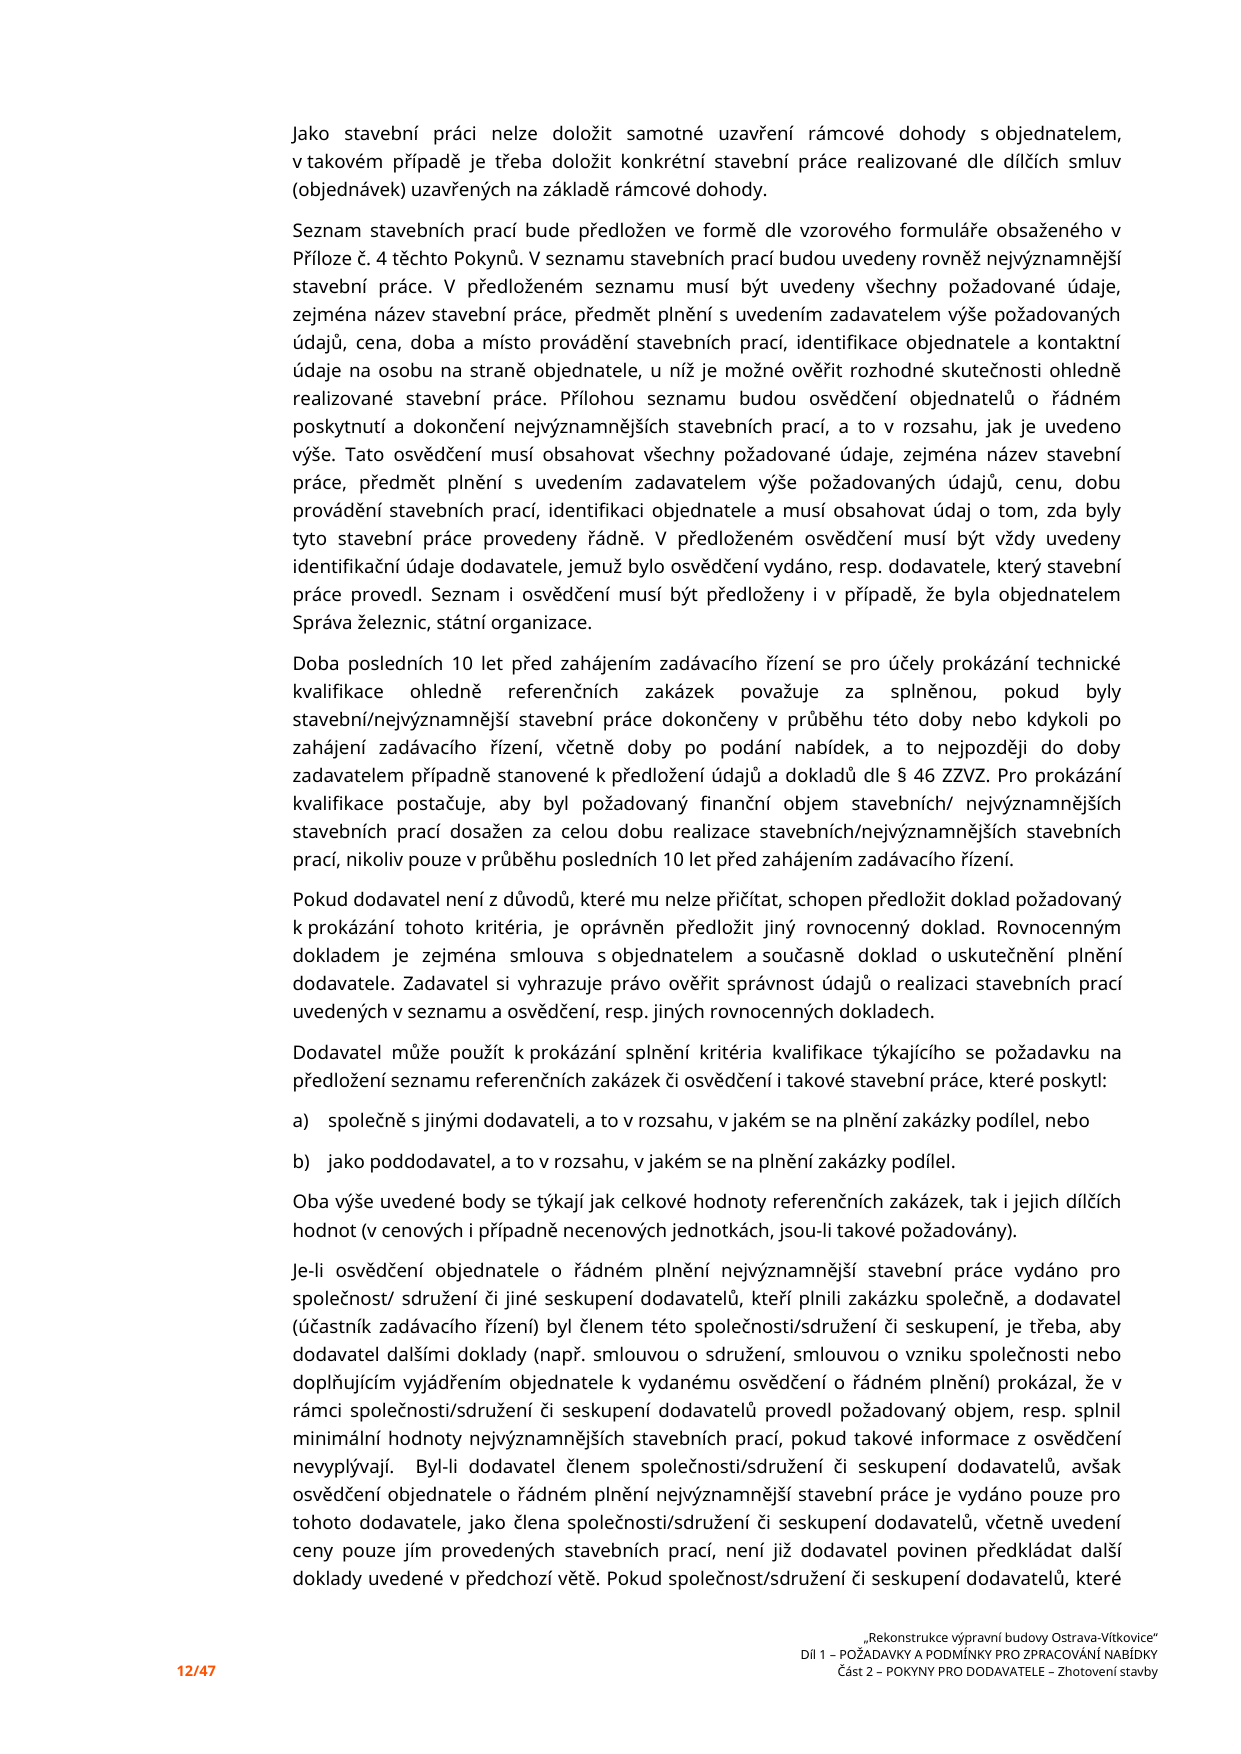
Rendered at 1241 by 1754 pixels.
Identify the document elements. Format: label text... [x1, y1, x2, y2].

list Oba výše uvedené body se týkají jak celkové hodnoty referenčních zakázek, tak i jejich dílčích hodnot (v cenových i případně necenových jednotkách, jsou-li takové požadovány). [292, 1189, 1122, 1242]
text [292, 1257, 1122, 1591]
text Dodavatel může použít k prokázání splnění kritéria kvalifikace týkajícího se požadavku na předložení seznamu referenčních zakázek či osvědčení i takové stavební práce, které poskytl: [292, 1039, 1122, 1093]
text Doba posledních 10 let před zahájením zadávacího řízení se pro účely prokázání technické kvalifikace ohledně referenčních zakázek považuje za splněnou, pokud byly stavební/nejvýznamnější stavební práce dokončeny v průběhu této doby nebo kdykoli po zahájení zadávacího řízení, včetně doby po podání nabídek, a to nejpozději do doby zadavatelem případně stanovené k předložení údajů a dokladů dle § 46 ZZVZ. Pro prokázání kvalifikace postačuje, aby byl požadovaný finanční objem stavebních/ nejvýznamnějších stavebních prací dosažen za celou dobu realizace stavebních/nejvýznamnějších stavebních prací, nikoliv pouze v průběhu posledních 10 let před zahájením zadávacího řízení. [292, 650, 1122, 872]
text Jako stavební práci nelze doložit samotné uzavření rámcové dohody s objednatelem, v takovém případě je třeba doložit konkrétní stavební práce realizované dle dílčích smluv (objednávek) uzavřených na základě rámcové dohody. [292, 121, 1122, 202]
text Seznam stavebních prací bude předložen ve formě dle vzorového formuláře obsaženého v Příloze č. 4 těchto Pokynů. V seznamu stavebních prací budou uvedeny rovněž nejvýznamnější stavební práce. V předloženém seznamu musí být uvedeny všechny požadované údaje, zejména název stavební práce, předmět plnění s uvedením zadavatelem výše požadovaných údajů, cena, doba a místo provádění stavebních prací, identifikace objednatele a kontaktní údaje na osobu na straně objednatele, u níž je možné ověřit rozhodné skutečnosti ohledně realizované stavební práce. Přílohou seznamu budou osvědčení objednatelů o řádném poskytnutí a dokončení nejvýznamnějších stavebních prací, a to v rozsahu, jak je uvedeno výše. Tato osvědčení musí obsahovat všechny požadované údaje, zejména název stavební práce, předmět plnění s uvedením zadavatelem výše požadovaných údajů, cenu, dobu provádění stavebních prací, identifikaci objednatele a musí obsahovat údaj o tom, zda byly tyto stavební práce provedeny řádně. V předloženém osvědčení musí být vždy uvedeny identifikační údaje dodavatele, jemuž bylo osvědčení vydáno, resp. dodavatele, který stavební práce provedl. Seznam i osvědčení musí být předloženy i v případě, že byla objednatelem Správa železnic, státní organizace. [292, 217, 1122, 635]
text Pokud dodavatel není z důvodů, které mu nelze přičítat, schopen předložit doklad požadovaný k prokázání tohoto kritéria, je oprávněn předložit jiný rovnocenný doklad. Rovnocenným dokladem je zejména smlouva s objednatelem a současně doklad o uskutečnění plnění dodavatele. Zadavatel si vyhrazuje právo ověřit správnost údajů o realizaci stavebních prací uvedených v seznamu a osvědčení, resp. jiných rovnocenných dokladech. [292, 887, 1122, 1024]
text jako poddodavatel, a to v rozsahu, v jakém se na plnění zakázky podílel. [292, 1148, 1122, 1174]
list společně s jinými dodavateli, a to v rozsahu, v jakém se na plnění zakázky podílel, nebo [292, 1108, 1122, 1133]
